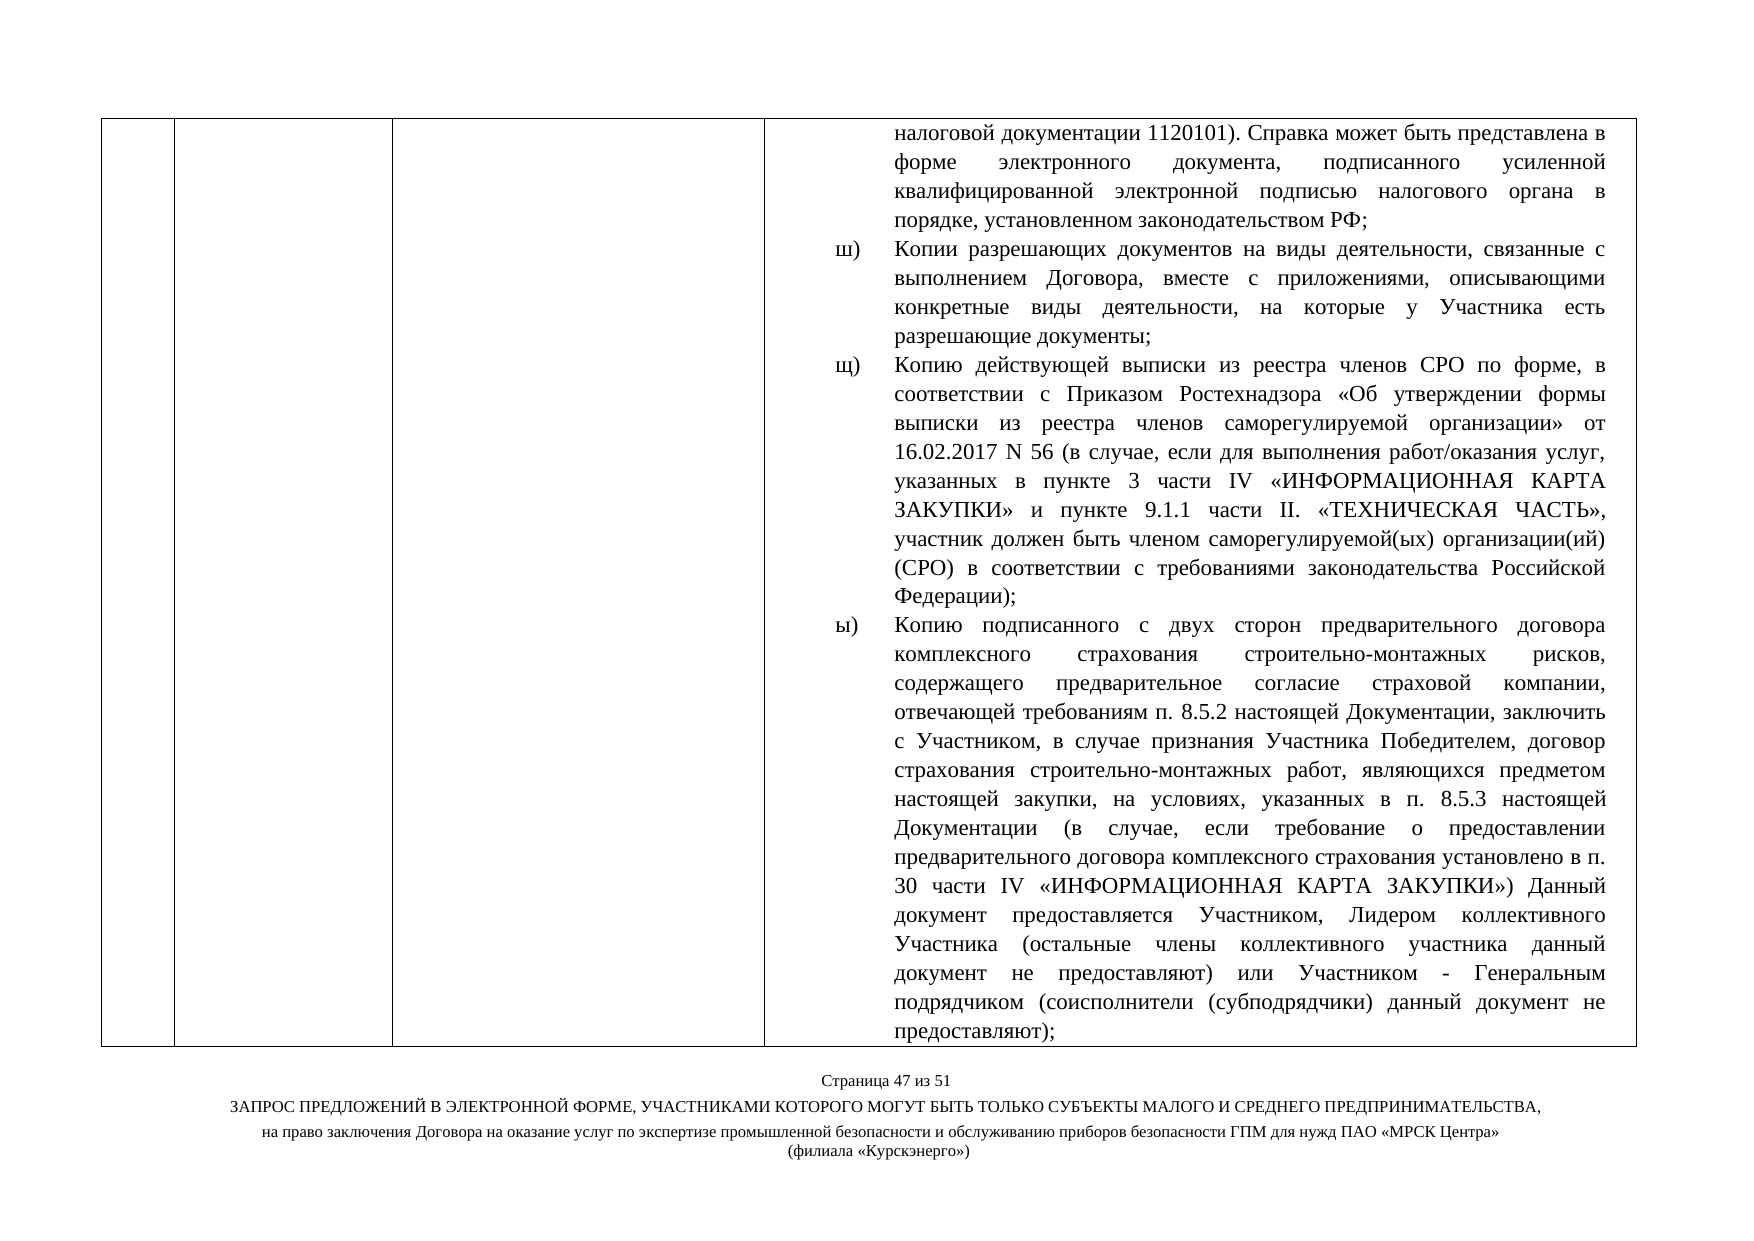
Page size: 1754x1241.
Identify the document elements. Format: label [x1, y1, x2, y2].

table_cell [175, 119, 392, 1046]
table_cell [102, 119, 174, 1046]
table_cell [393, 119, 764, 1046]
table_cell [765, 119, 1636, 1046]
